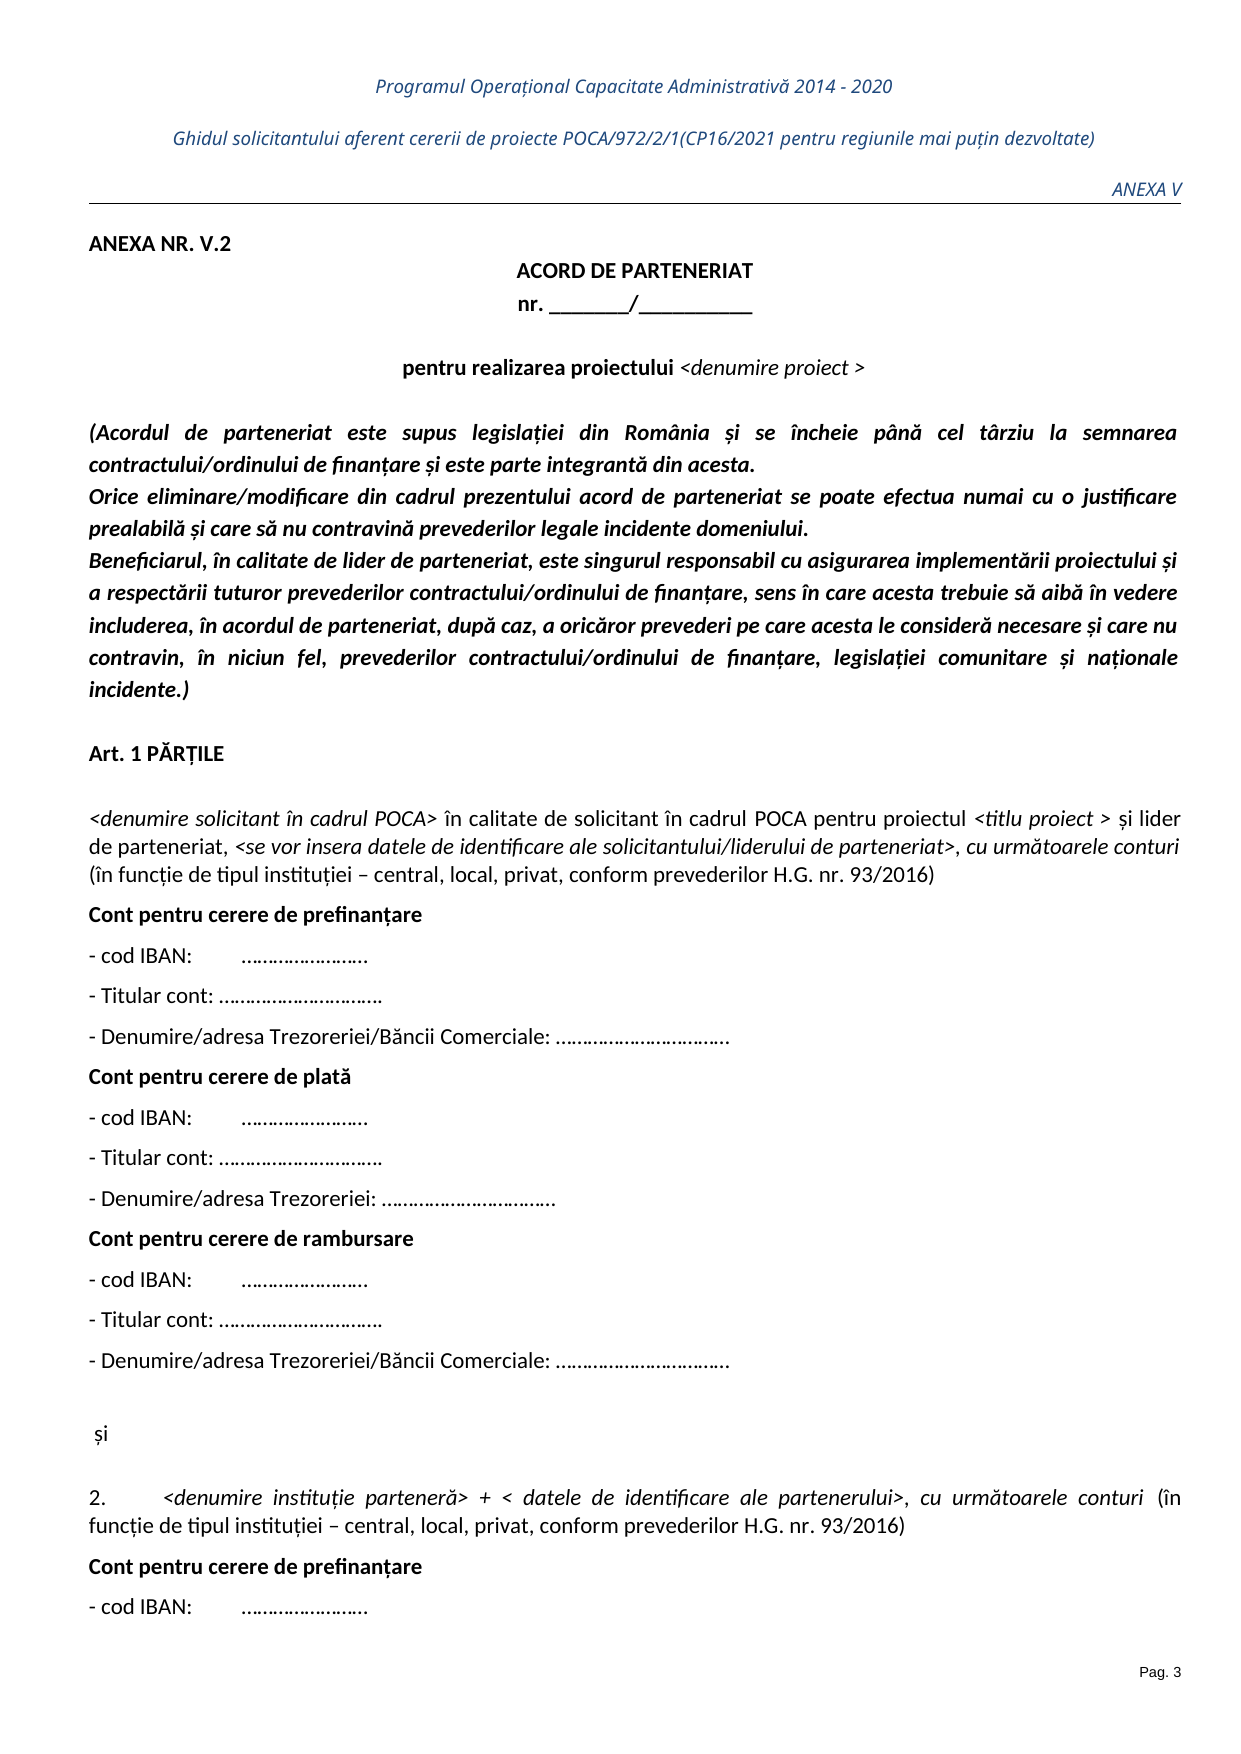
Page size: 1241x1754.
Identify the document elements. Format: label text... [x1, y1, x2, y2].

text - Titular cont: …………………………. [89, 1306, 1181, 1334]
text Cont pentru cerere de prefinanțare [89, 900, 1181, 928]
subtitle ACORD DE PARTENERIAT [89, 257, 1181, 285]
text Cont pentru cerere de plată [89, 1062, 1181, 1091]
text - Denumire/adresa Trezoreriei/Băncii Comerciale: …………………………… [89, 1022, 1181, 1050]
text - cod IBAN: …………………… [89, 1592, 1181, 1620]
text Art. 1 PĂRŢILE [89, 739, 1181, 767]
text şi [89, 1419, 1181, 1447]
text (Acordul de parteneriat este supus legislației din România și se încheie până cel târziu la semnarea contractului/ordinului de finanțare și este parte integrantă din acesta. [89, 418, 1181, 478]
list Cont pentru cerere de rambursare [89, 1224, 1181, 1253]
text pentru realizarea proiectului <denumire proiect > [89, 353, 1181, 381]
text - Titular cont: …………………………. [89, 981, 1181, 1009]
text Orice eliminare/modificare din cadrul prezentului acord de parteneriat se poate efectua numai cu o justificare prealabilă și care să nu contravină prevederilor legale incidente domeniului. [89, 482, 1181, 542]
text - Denumire/adresa Trezoreriei/Băncii Comerciale: …………………………… [89, 1346, 1181, 1374]
text Beneficiarul, în calitate de lider de parteneriat, este singurul responsabil cu asigurarea implementării proiectului și a respectării tuturor prevederilor contractului/ordinului de finanțare, sens în care acesta trebuie să aibă în vedere includerea, în acordul de parteneriat, după caz, a oricăror prevederi pe care acesta le consideră necesare și care nu contravin, în niciun fel, prevederilor contractului/ordinului de finanțare, legislației comunitare și naționale incidente.) [89, 546, 1181, 703]
text - cod IBAN: …………………… [89, 1265, 1181, 1293]
text - Titular cont: …………………………. [89, 1143, 1181, 1172]
text - Denumire/adresa Trezoreriei: …………………………… [89, 1184, 1181, 1212]
text ANEXA NR. V.2 [89, 229, 1181, 257]
text Cont pentru cerere de prefinanțare [89, 1552, 1181, 1580]
text - cod IBAN: …………………… [89, 941, 1181, 969]
text 2. <denumire instituţie parteneră> + < datele de identificare ale partenerului>, cu următoarele conturi (în funcție de tipul instituției – central, local, privat, conform prevederilor H.G. nr. 93/2016) [89, 1483, 1181, 1539]
subtitle nr. _______/__________ [89, 289, 1181, 317]
text - cod IBAN: …………………… [89, 1103, 1181, 1131]
text <denumire solicitant în cadrul POCA> în calitate de solicitant în cadrul POCA pentru proiectul <titlu proiect > și lider de parteneriat, <se vor insera datele de identificare ale solicitantului/liderului de parteneriat>, cu următoarele conturi (în funcție de tipul instituției – central, local, privat, conform prevederilor H.G. nr. 93/2016) [89, 804, 1181, 888]
